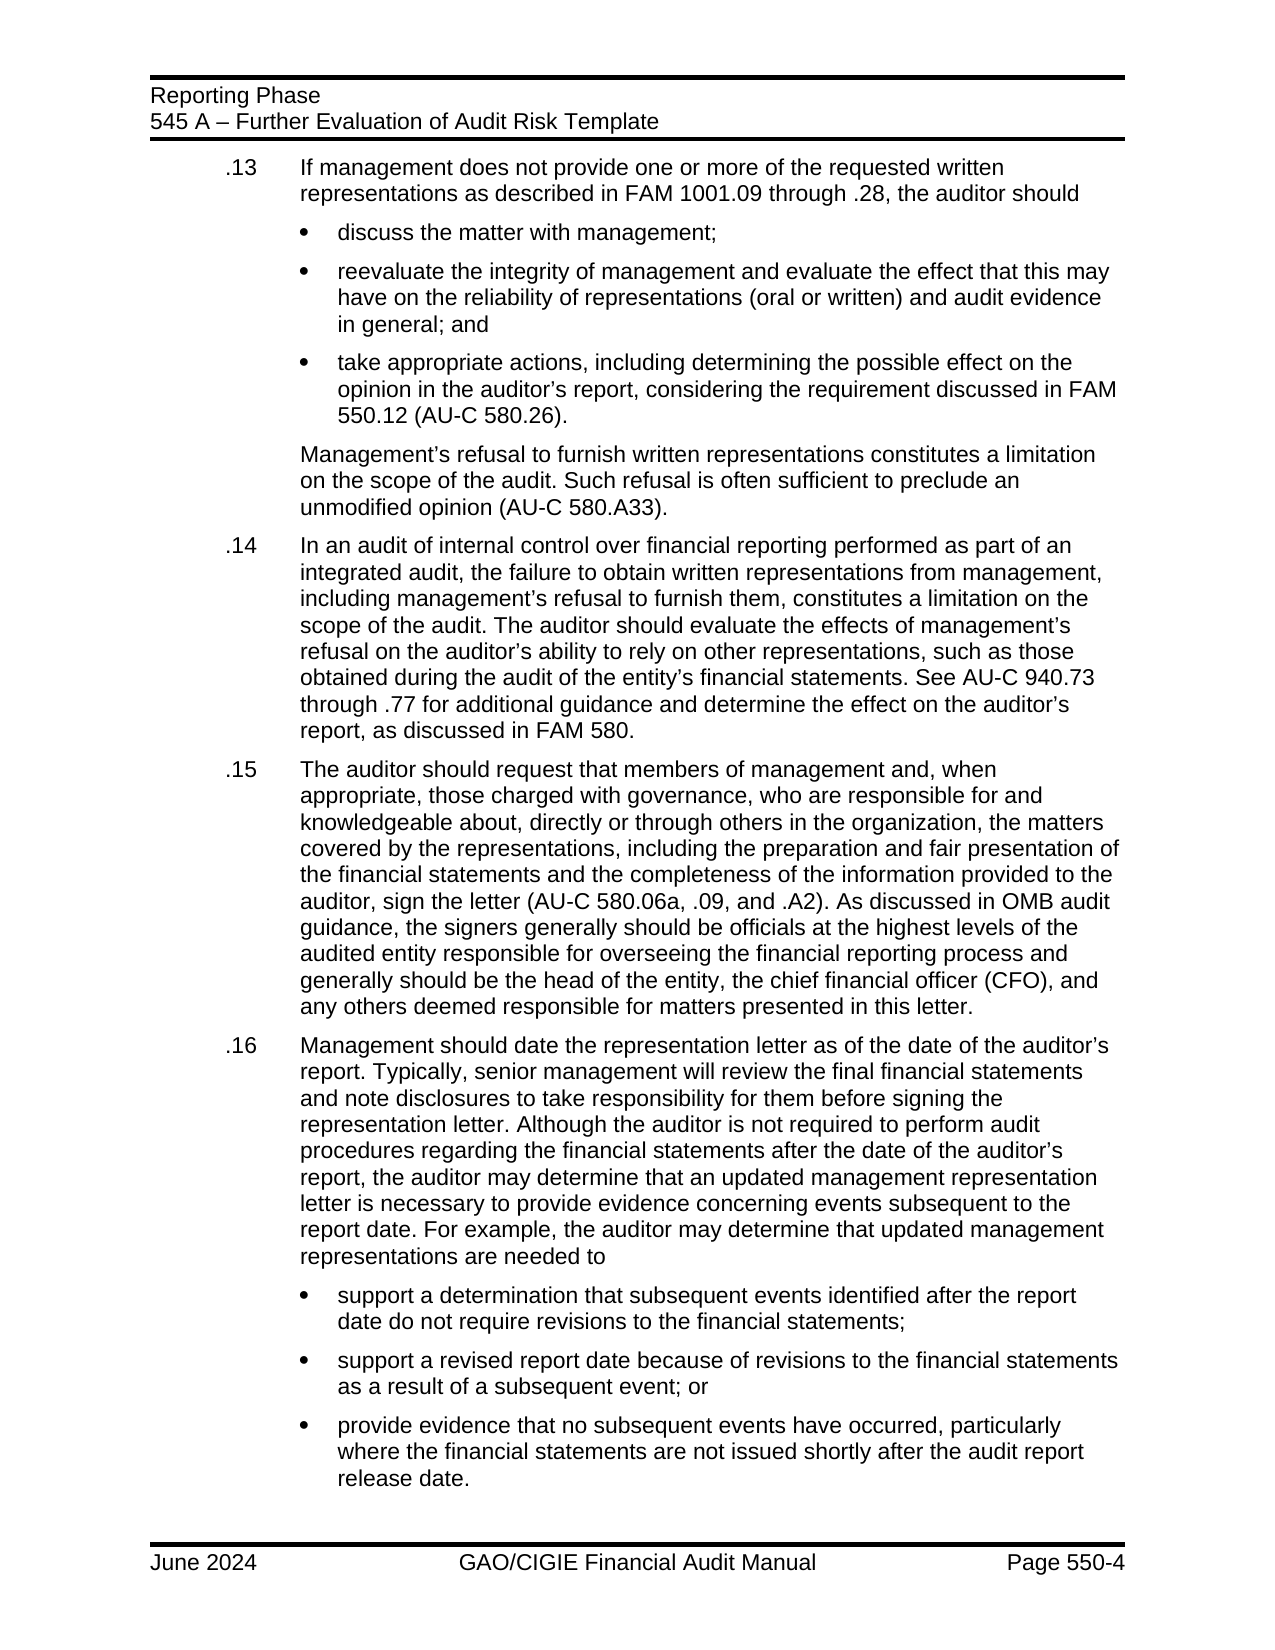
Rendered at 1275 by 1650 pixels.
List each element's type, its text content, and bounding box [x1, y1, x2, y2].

list provide evidence that no subsequent events have occurred, particularly where the financial statements are not issued shortly after the audit report release date. [300, 1412, 1125, 1491]
list discuss the matter with management; [300, 219, 1125, 245]
list support a revised report date because of revisions to the financial statements as a result of a subsequent event; or [300, 1347, 1125, 1399]
text If management does not provide one or more of the requested written representations as described in FAM 1001.09 through .28, the auditor should [225, 154, 1125, 206]
text Management should date the representation letter as of the date of the auditor’s report. Typically, senior management will review the final financial statements and note disclosures to take responsibility for them before signing the representation letter. Although the auditor is not required to perform audit procedures regarding the financial statements after the date of the auditor’s report, the auditor may determine that an updated management representation letter is necessary to provide evidence concerning events subsequent to the report date. For example, the auditor may determine that updated management representations are needed to [225, 1032, 1125, 1269]
list take appropriate actions, including determining the possible effect on the opinion in the auditor’s report, considering the requirement discussed in FAM 550.12 (AU-C 580.26). [300, 349, 1125, 428]
text In an audit of internal control over financial reporting performed as part of an integrated audit, the failure to obtain written representations from management, including management’s refusal to furnish them, constitutes a limitation on the scope of the audit. The auditor should evaluate the effects of management’s refusal on the auditor’s ability to rely on other representations, such as those obtained during the audit of the entity’s financial statements. See AU-C 940.73 through .77 for additional guidance and determine the effect on the auditor’s report, as discussed in FAM 580. [225, 532, 1125, 743]
list support a determination that subsequent events identified after the report date do not require revisions to the financial statements; [300, 1282, 1125, 1334]
text The auditor should request that members of management and, when appropriate, those charged with governance, who are responsible for and knowledgeable about, directly or through others in the organization, the matters covered by the representations, including the preparation and fair presentation of the financial statements and the completeness of the information provided to the auditor, sign the letter (AU-C 580.06a, .09, and .A2). As discussed in OMB audit guidance, the signers generally should be officials at the highest levels of the audited entity responsible for overseeing the financial reporting process and generally should be the head of the entity, the chief financial officer (CFO), and any others deemed responsible for matters presented in this letter. [225, 756, 1125, 1019]
list Management’s refusal to furnish written representations constitutes a limitation on the scope of the audit. Such refusal is often sufficient to preclude an unmodified opinion (AU-C 580.A33). [300, 441, 1125, 520]
list reevaluate the integrity of management and evaluate the effect that this may have on the reliability of representations (oral or written) and audit evidence in general; and [300, 258, 1125, 337]
